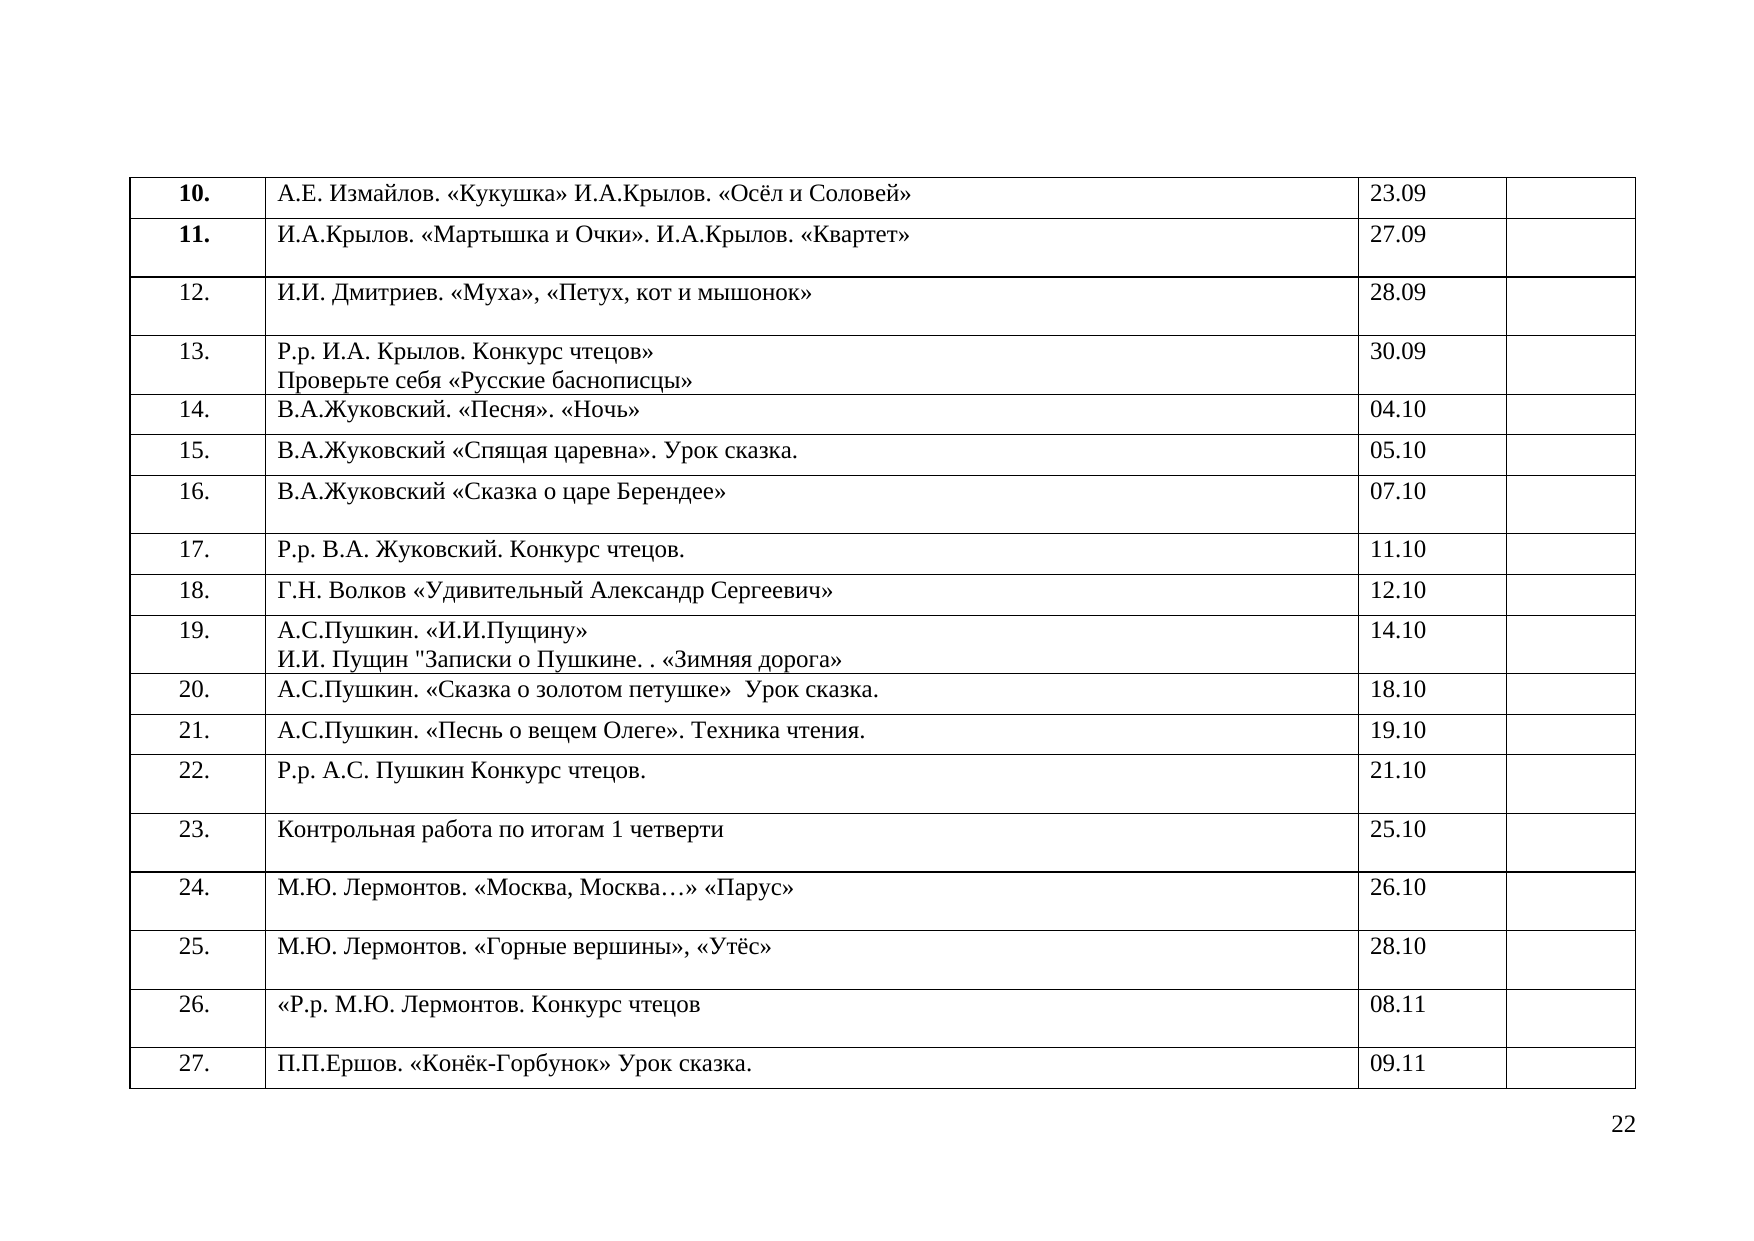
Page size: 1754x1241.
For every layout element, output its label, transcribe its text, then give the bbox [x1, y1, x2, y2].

table_cell 12.10 [1359, 575, 1506, 614]
table_cell Г.Н. Волков «Удивительный Александр Сергеевич» [266, 575, 1358, 614]
table_cell М.Ю. Лермонтов. «Москва, Москва…» «Парус» [266, 873, 1358, 930]
table_cell А.Е. Измайлов. «Кукушка» И.А.Крылов. «Осёл и Соловей» [266, 178, 1358, 218]
table_cell В.А.Жуковский «Сказка о царе Берендее» [266, 476, 1358, 533]
table_cell 11.10 [1359, 534, 1506, 574]
table_cell [131, 476, 265, 533]
table_cell «Р.р. М.Ю. Лермонтов. Конкурс чтецов [266, 990, 1358, 1047]
table_cell 26.10 [1359, 873, 1506, 930]
table_cell [131, 278, 265, 335]
table_cell 05.10 [1359, 435, 1506, 475]
table_cell [131, 336, 265, 393]
table_cell [1507, 278, 1635, 335]
table_cell [131, 575, 265, 614]
table_cell [131, 990, 265, 1047]
table_cell 21.10 [1359, 755, 1506, 813]
table_cell [131, 534, 265, 574]
table_cell П.П.Ершов. «Конёк-Горбунок» Урок сказка. [266, 1048, 1358, 1088]
table_cell [131, 1048, 265, 1088]
table_cell [1507, 336, 1635, 393]
table_cell [131, 715, 265, 754]
table_cell [1507, 814, 1635, 871]
table_cell 09.11 [1359, 1048, 1506, 1088]
table_cell И.А.Крылов. «Мартышка и Очки». И.А.Крылов. «Квартет» [266, 219, 1358, 276]
table_cell Р.р. В.А. Жуковский. Конкурс чтецов. [266, 534, 1358, 574]
table_cell [1507, 476, 1635, 533]
table_cell [1507, 534, 1635, 574]
table_cell [131, 931, 265, 988]
table_cell [1507, 616, 1635, 673]
table_cell [1507, 873, 1635, 930]
table_cell А.С.Пушкин. «И.И.Пущину» И.И. Пущин "Записки о Пушкине. . «Зимняя дорога» [266, 616, 1358, 673]
table_cell [131, 395, 265, 434]
table_cell 23.09 [1359, 178, 1506, 218]
table_cell [131, 674, 265, 714]
table_cell А.С.Пушкин. «Сказка о золотом петушке» Урок сказка. [266, 674, 1358, 714]
table_cell 04.10 [1359, 395, 1506, 434]
table_cell А.С.Пушкин. «Песнь о вещем Олеге». Техника чтения. [266, 715, 1358, 754]
table_cell 18.10 [1359, 674, 1506, 714]
table_cell [131, 616, 265, 673]
table_cell [1507, 755, 1635, 813]
table_cell 28.09 [1359, 278, 1506, 335]
table_cell [1507, 715, 1635, 754]
table_cell [1507, 575, 1635, 614]
table_cell 28.10 [1359, 931, 1506, 988]
table_cell 19.10 [1359, 715, 1506, 754]
table_cell 07.10 [1359, 476, 1506, 533]
table_cell [131, 755, 265, 813]
table_cell [1507, 990, 1635, 1047]
table_cell В.А.Жуковский. «Песня». «Ночь» [266, 395, 1358, 434]
table_cell [131, 178, 265, 218]
table_cell [1507, 219, 1635, 276]
table_cell [131, 814, 265, 871]
table_cell [131, 873, 265, 930]
table_cell 14.10 [1359, 616, 1506, 673]
table_cell Р.р. И.А. Крылов. Конкурс чтецов» Проверьте себя «Русские баснописцы» [266, 336, 1358, 393]
table_cell [1507, 1048, 1635, 1088]
table_cell [1507, 178, 1635, 218]
table_cell [1507, 395, 1635, 434]
table_cell [1507, 674, 1635, 714]
table_cell 27.09 [1359, 219, 1506, 276]
table_cell 25.10 [1359, 814, 1506, 871]
table_cell Контрольная работа по итогам 1 четверти [266, 814, 1358, 871]
table_cell 30.09 [1359, 336, 1506, 393]
table_cell М.Ю. Лермонтов. «Горные вершины», «Утёс» [266, 931, 1358, 988]
table_cell [1507, 435, 1635, 475]
table_cell 08.11 [1359, 990, 1506, 1047]
table_cell Р.р. А.С. Пушкин Конкурс чтецов. [266, 755, 1358, 813]
table_cell В.А.Жуковский «Спящая царевна». Урок сказка. [266, 435, 1358, 475]
table_cell [1507, 931, 1635, 988]
table_cell И.И. Дмитриев. «Муха», «Петух, кот и мышонок» [266, 278, 1358, 335]
table_cell [131, 219, 265, 276]
table_cell [131, 435, 265, 475]
